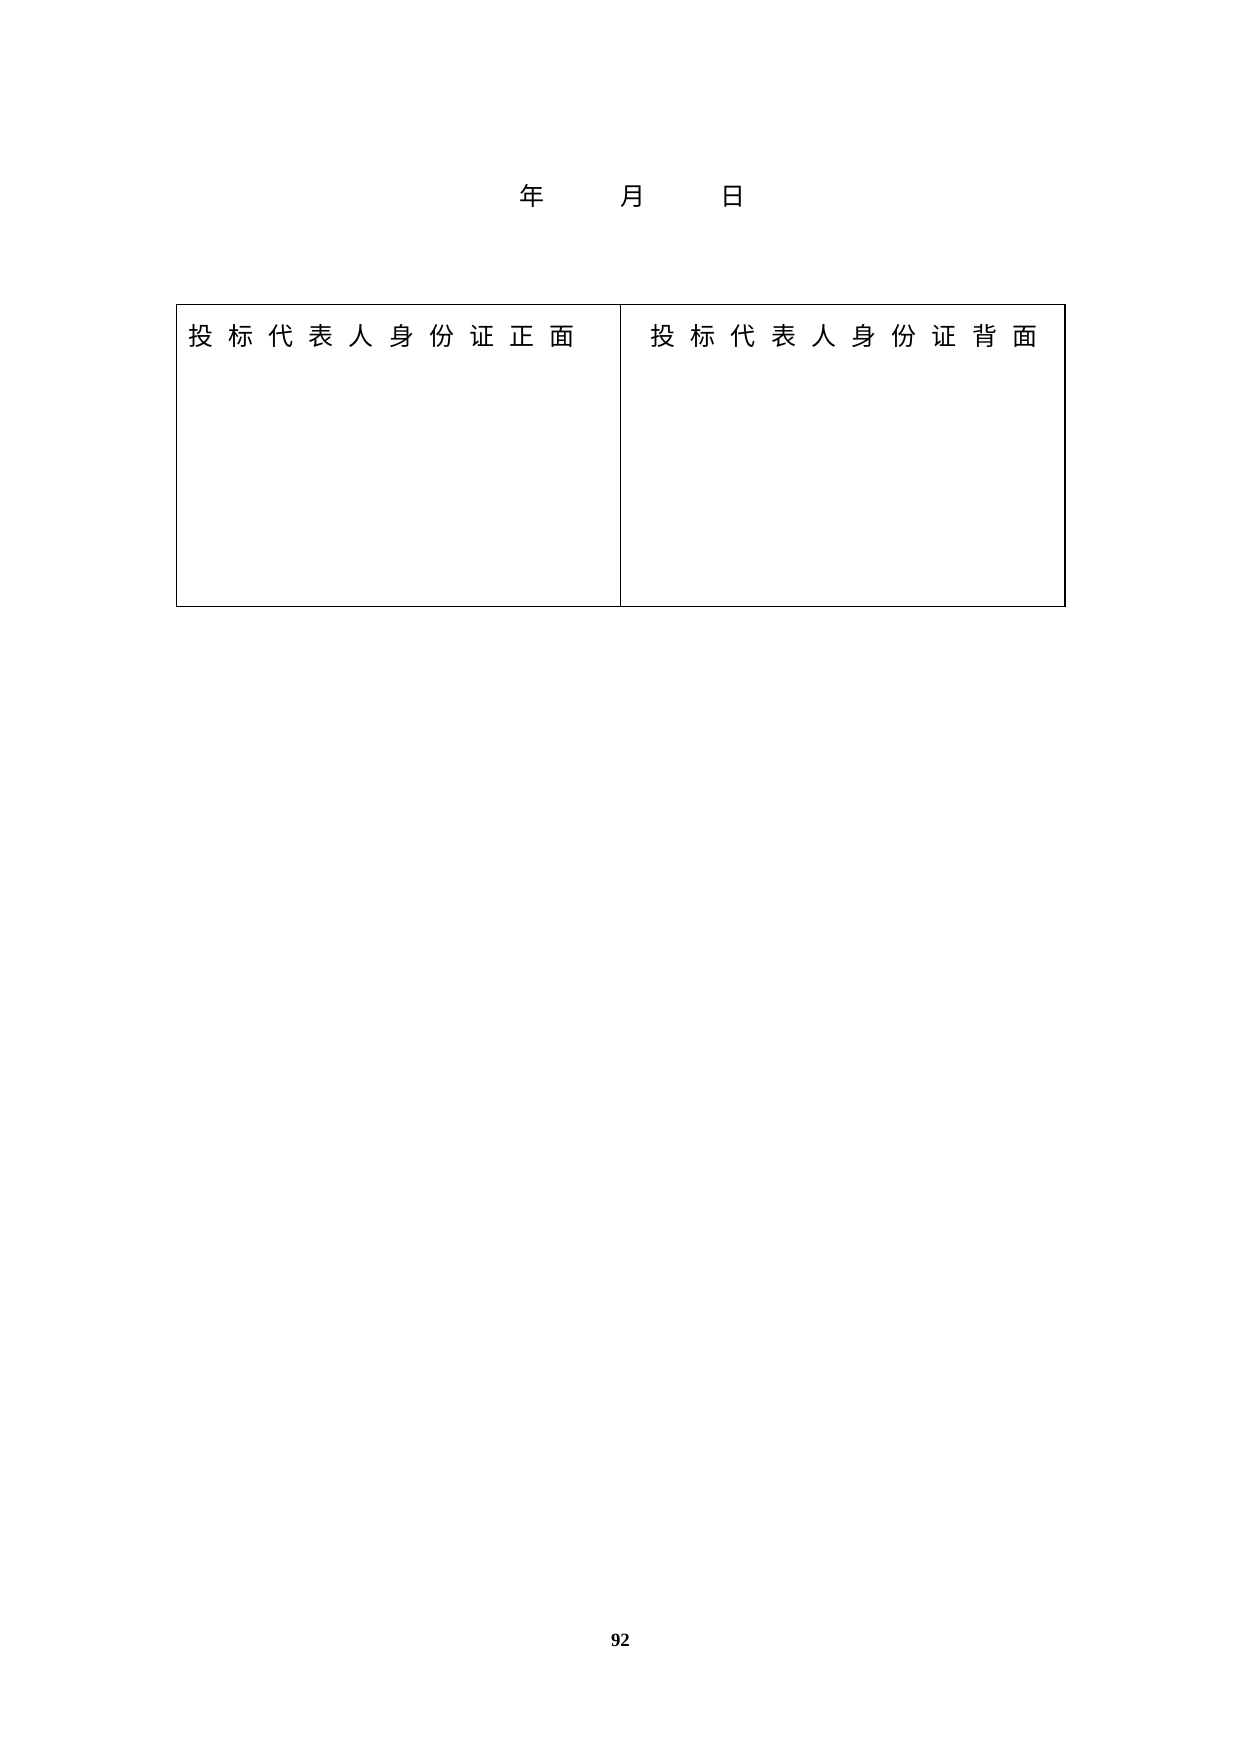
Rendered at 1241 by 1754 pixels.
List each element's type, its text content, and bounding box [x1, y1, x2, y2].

table_header 投标代表人身份证背面 [621, 305, 1064, 606]
text 年 月 日 [188, 164, 1052, 224]
table_header 投标代表人身份证正面 [177, 305, 620, 606]
